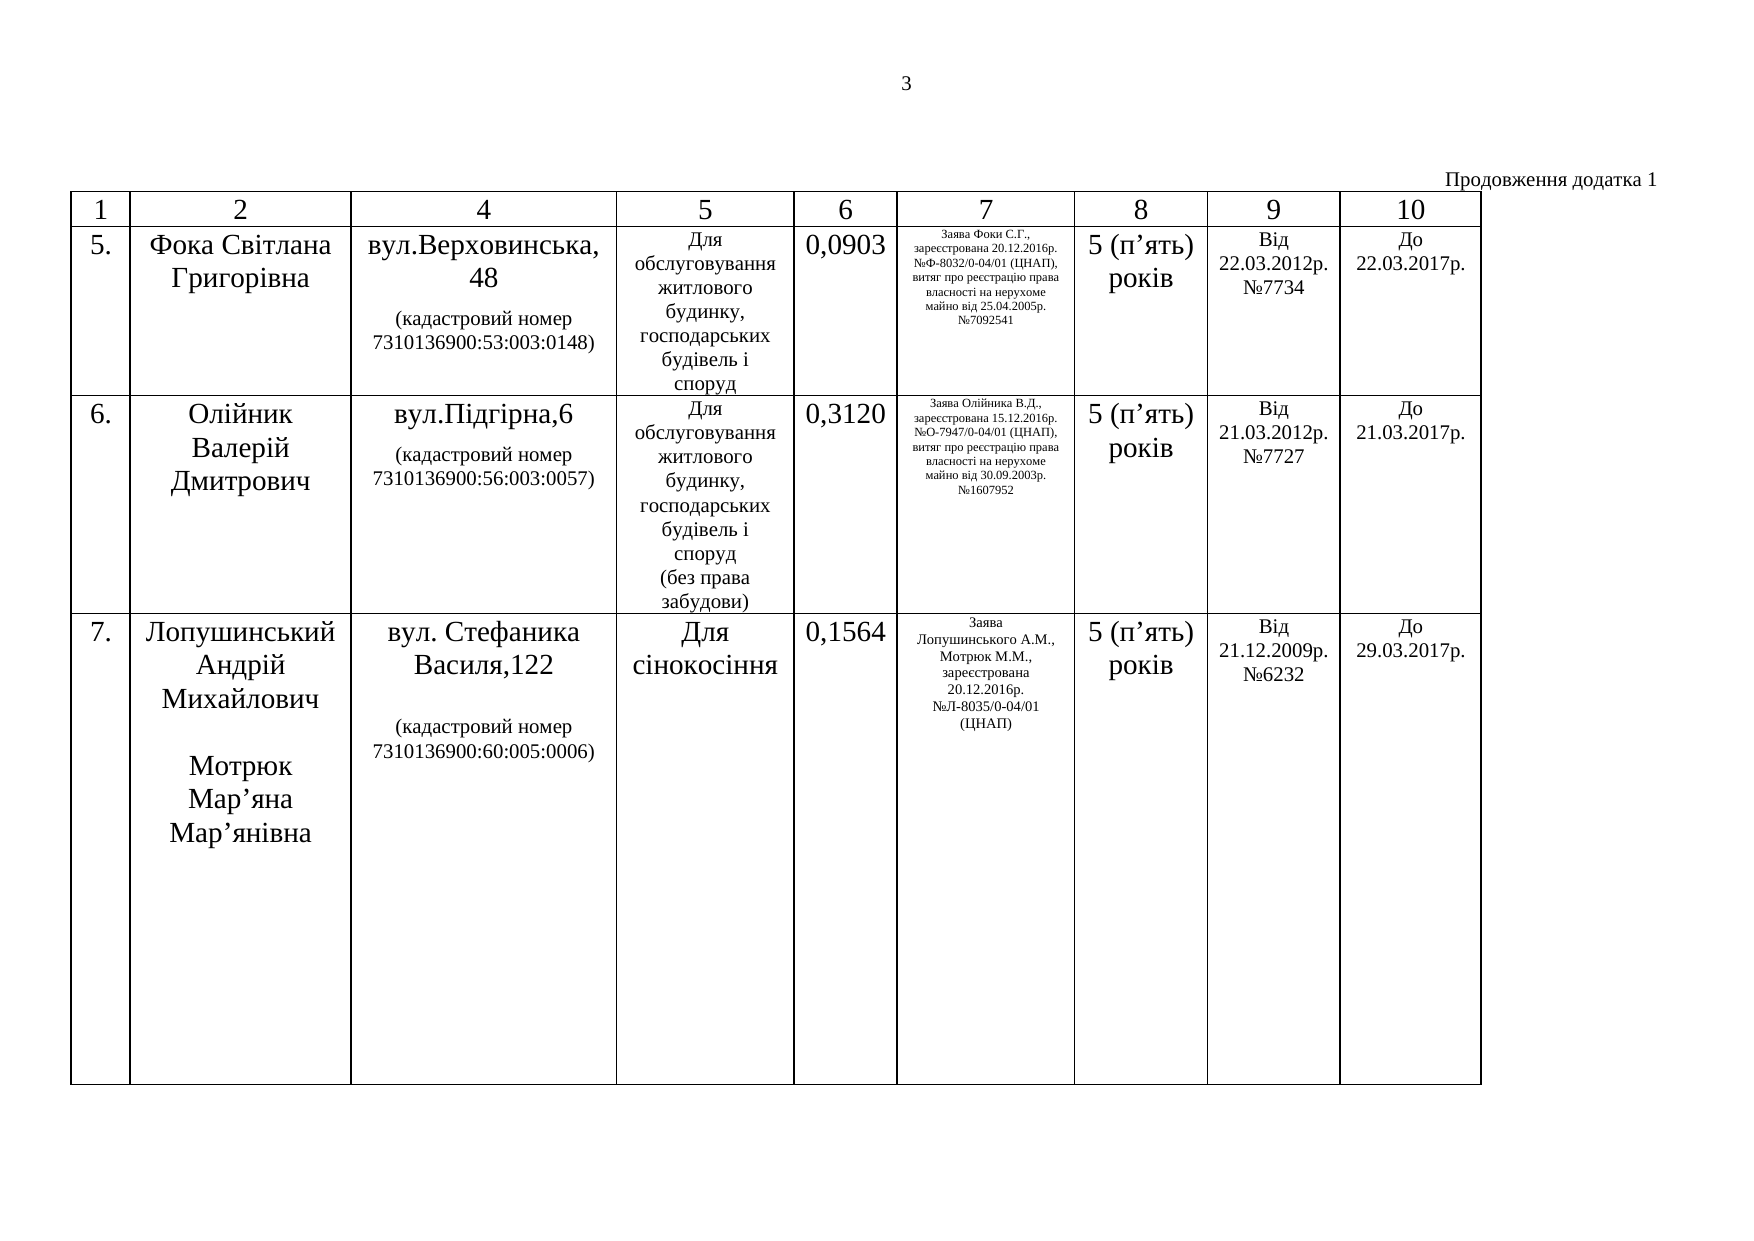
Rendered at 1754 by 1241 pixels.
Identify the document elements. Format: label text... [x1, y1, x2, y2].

table_cell Заява Лопушинського А.М., Мотрюк М.М., зареєстрована 20.12.2016р. №Л-8035/0-04/01 (ЦНАП) [898, 614, 1074, 1083]
table_cell Фока Світлана Григорівна [131, 227, 350, 395]
table_cell 5 (п’ять) років [1075, 227, 1207, 395]
table_cell 7 [898, 192, 1074, 226]
table_cell 9 [1208, 192, 1339, 226]
table_cell Для сінокосіння [617, 614, 793, 1083]
table_cell Від 21.12.2009р. №6232 [1208, 614, 1339, 1083]
table_cell Олійник Валерій Дмитрович [131, 396, 350, 613]
table_cell Для обслуговування житлового будинку, господарських будівель і споруд (без права забудови) [617, 396, 793, 613]
table_cell 0,1564 [795, 614, 896, 1083]
table_cell До 21.03.2017р. [1341, 396, 1480, 613]
table_cell Заява Олійника В.Д., зареєстрована 15.12.2016р. №О-7947/0-04/01 (ЦНАП), витяг про реєстрацію права власності на нерухоме майно від 30.09.2003р. №1607952 [898, 396, 1074, 613]
table_cell До 29.03.2017р. [1341, 614, 1480, 1083]
table_cell 2 [131, 192, 350, 226]
table_cell До 22.03.2017р. [1341, 227, 1480, 395]
table_cell 1 [72, 192, 129, 226]
table_cell 10 [1341, 192, 1480, 226]
table_cell Заява Фоки С.Г., зареєстрована 20.12.2016р. №Ф-8032/0-04/01 (ЦНАП), витяг про реєстрацію права власності на нерухоме майно від 25.04.2005р. №7092541 [898, 227, 1074, 395]
table_cell 5 (п’ять) років [1075, 614, 1207, 1083]
table_cell вул.Верховинська,48 (кадастровий номер 7310136900:53:003:0148) [352, 227, 616, 395]
table_cell 0,0903 [795, 227, 896, 395]
table_cell 5 (п’ять) років [1075, 396, 1207, 613]
table_cell 5. [72, 227, 129, 395]
table_cell 5 [617, 192, 793, 226]
table_cell 4 [352, 192, 616, 226]
table_cell вул.Підгірна,6 (кадастровий номер 7310136900:56:003:0057) [352, 396, 616, 613]
table_cell 6. [72, 396, 129, 613]
table_cell 6 [795, 192, 896, 226]
table_cell 8 [1075, 192, 1207, 226]
table_cell Для обслуговування житлового будинку, господарських будівель і споруд [617, 227, 793, 395]
table_cell Від 22.03.2012р. №7734 [1208, 227, 1339, 395]
table_cell 7. [72, 614, 129, 1083]
table_cell Від 21.03.2012р. №7727 [1208, 396, 1339, 613]
table_cell Лопушинський Андрій Михайлович Мотрюк Мар’яна Мар’янівна [131, 614, 350, 1083]
table_cell вул. Стефаника Василя,122 (кадастровий номер 7310136900:60:005:0006) [352, 614, 616, 1083]
table_cell 0,3120 [795, 396, 896, 613]
